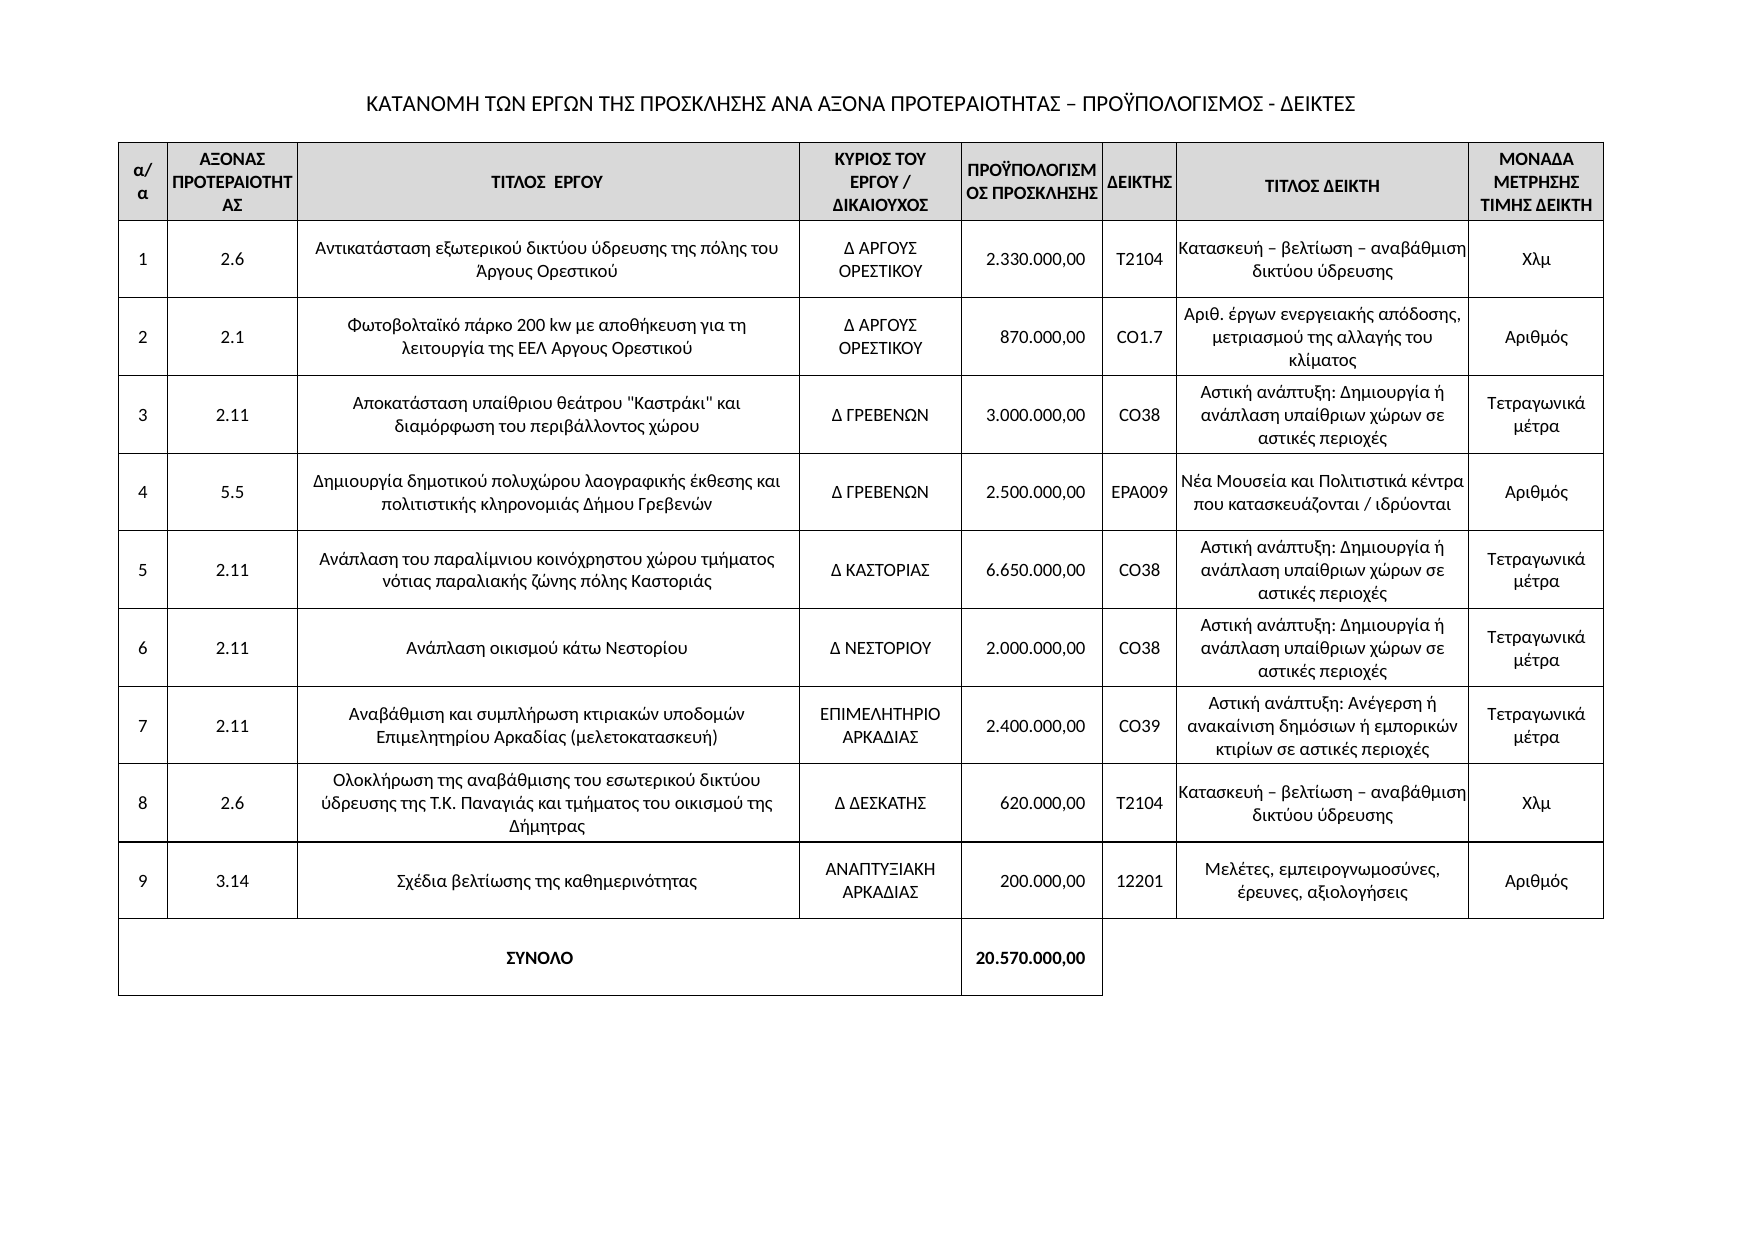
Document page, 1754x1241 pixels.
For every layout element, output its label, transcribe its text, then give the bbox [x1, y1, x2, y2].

table_cell 3.000.000,00 [962, 376, 1102, 453]
table_cell CO39 [1103, 687, 1176, 763]
table_cell Τετραγωνικά μέτρα [1469, 687, 1603, 763]
table_cell 2.1 [168, 298, 297, 375]
table_cell Αστική ανάπτυξη: Δημιουργία ή ανάπλαση υπαίθριων χώρων σε αστικές περιοχές [1177, 376, 1468, 453]
table_cell EPA009 [1103, 454, 1176, 530]
table_cell CO1.7 [1103, 298, 1176, 375]
table_cell Δ ΔΕΣΚΑΤΗΣ [800, 764, 961, 841]
table_cell Ανάπλαση του παραλίμνιου κοινόχρηστου χώρου τμήματος νότιας παραλιακής ζώνης πόλης Καστοριάς [298, 531, 799, 608]
table_cell 2.11 [168, 609, 297, 686]
table_cell CO38 [1103, 531, 1176, 608]
table_cell Φωτοβολταϊκό πάρκο 200 kw με αποθήκευση για τη λειτουργία της ΕΕΛ Άργους Ορεστικού [298, 298, 799, 375]
table_cell Δ ΑΡΓΟΥΣ ΟΡΕΣΤΙΚΟΥ [800, 298, 961, 375]
table_cell Χλμ [1469, 221, 1603, 297]
table_cell Δ ΝΕΣΤΟΡΙΟΥ [800, 609, 961, 686]
table_cell CO38 [1103, 609, 1176, 686]
table_cell 2.6 [168, 221, 297, 297]
table_cell 6 [119, 609, 167, 686]
table_cell Τετραγωνικά μέτρα [1469, 609, 1603, 686]
table_cell 3.14 [168, 843, 297, 918]
table_cell 7 [119, 687, 167, 763]
table_header ΠΡΟΫΠΟΛΟΓΙΣΜΟΣ ΠΡΟΣΚΛΗΣΗΣ [962, 143, 1102, 220]
table_cell ΣΥΝΟΛΟ [119, 919, 961, 995]
table_header α/α [119, 143, 167, 220]
table_cell 5 [119, 531, 167, 608]
table_cell Αντικατάσταση εξωτερικού δικτύου ύδρευσης της πόλης του Άργους Ορεστικού [298, 221, 799, 297]
table_cell Αστική ανάπτυξη: Δημιουργία ή ανάπλαση υπαίθριων χώρων σε αστικές περιοχές [1177, 531, 1468, 608]
table_header ΜΟΝΑΔΑ ΜΕΤΡΗΣΗΣ ΤΙΜΗΣ ΔΕΙΚΤΗ [1469, 143, 1603, 220]
table_cell Αστική ανάπτυξη: Δημιουργία ή ανάπλαση υπαίθριων χώρων σε αστικές περιοχές [1177, 609, 1468, 686]
table_header ΚΥΡΙΟΣ ΤΟΥ ΕΡΓΟΥ / ΔΙΚΑΙΟΥΧΟΣ [800, 143, 961, 220]
table_cell 2.330.000,00 [962, 221, 1102, 297]
table_cell 12201 [1103, 843, 1176, 918]
table_cell Ανάπλαση οικισμού κάτω Νεστορίου [298, 609, 799, 686]
table_cell 2.000.000,00 [962, 609, 1102, 686]
table_cell 2.11 [168, 376, 297, 453]
table_header ΔΕΙΚΤΗΣ [1103, 143, 1176, 220]
table_cell Αριθ. έργων ενεργειακής απόδοσης, μετριασμού της αλλαγής του κλίματος [1177, 298, 1468, 375]
table_cell Κατασκευή – βελτίωση – αναβάθμιση δικτύου ύδρευσης [1177, 221, 1468, 297]
table_cell 4 [119, 454, 167, 530]
table_cell Δημιουργία δημοτικού πολυχώρου λαογραφικής έκθεσης και πολιτιστικής κληρονομιάς Δήμου Γρεβενών [298, 454, 799, 530]
table_cell Αποκατάσταση υπαίθριου θεάτρου "Καστράκι" και διαμόρφωση του περιβάλλοντος χώρου [298, 376, 799, 453]
table_cell Τετραγωνικά μέτρα [1469, 376, 1603, 453]
table_cell T2104 [1103, 221, 1176, 297]
table_cell T2104 [1103, 764, 1176, 841]
table_cell 8 [119, 764, 167, 841]
table_cell Δ ΚΑΣΤΟΡΙΑΣ [800, 531, 961, 608]
table_cell Αναβάθμιση και συμπλήρωση κτιριακών υποδομών Επιμελητηρίου Αρκαδίας (μελετοκατασκευή) [298, 687, 799, 763]
table_cell Αστική ανάπτυξη: Ανέγερση ή ανακαίνιση δημόσιων ή εμπορικών κτιρίων σε αστικές περιοχές [1177, 687, 1468, 763]
table_cell Αριθμός [1469, 298, 1603, 375]
table_cell Χλμ [1469, 764, 1603, 841]
table_cell 1 [119, 221, 167, 297]
table_cell ΕΠΙΜΕΛΗΤΗΡΙΟ ΑΡΚΑΔΙΑΣ [800, 687, 961, 763]
table_cell 2.400.000,00 [962, 687, 1102, 763]
table_cell 2.500.000,00 [962, 454, 1102, 530]
table_cell 3 [119, 376, 167, 453]
table_cell Δ ΓΡΕΒΕΝΩΝ [800, 376, 961, 453]
table_cell Δ ΓΡΕΒΕΝΩΝ [800, 454, 961, 530]
table_cell Ολοκλήρωση της αναβάθμισης του εσωτερικού δικτύου ύδρευσης της Τ.Κ. Παναγιάς και τμήματος του οικισμού της Δήμητρας [298, 764, 799, 841]
table_cell 5.5 [168, 454, 297, 530]
table_cell CO38 [1103, 376, 1176, 453]
table_cell 2.11 [168, 531, 297, 608]
text ΚΑΤΑΝΟΜΗ ΤΩΝ ΕΡΓΩΝ ΤΗΣ ΠΡΟΣΚΛΗΣΗΣ ΑΝΑ ΑΞΟΝΑ ΠΡΟΤΕΡΑΙΟΤΗΤΑΣ – ΠΡΟΫΠΟΛΟΓΙΣΜΟΣ - ΔΕΙΚΤΕΣ [118, 89, 1604, 117]
table_cell 6.650.000,00 [962, 531, 1102, 608]
table_cell Τετραγωνικά μέτρα [1469, 531, 1603, 608]
table_cell Μελέτες, εμπειρογνωμοσύνες, έρευνες, αξιολογήσεις [1177, 843, 1468, 918]
table_cell Αριθμός [1469, 843, 1603, 918]
table_cell 620.000,00 [962, 764, 1102, 841]
table_cell Νέα Μουσεία και Πολιτιστικά κέντρα που κατασκευάζονται / ιδρύονται [1177, 454, 1468, 530]
table_cell ΑΝΑΠΤΥΞΙΑΚΗ ΑΡΚΑΔΙΑΣ [800, 843, 961, 918]
table_cell 20.570.000,00 [962, 919, 1102, 995]
table_header ΑΞΟΝΑΣ ΠΡΟΤΕΡΑΙΟΤΗΤΑΣ [168, 143, 297, 220]
table_cell 2.11 [168, 687, 297, 763]
table_header ΤΙΤΛΟΣ ΕΡΓΟΥ [298, 143, 799, 220]
table_cell Δ ΑΡΓΟΥΣ ΟΡΕΣΤΙΚΟΥ [800, 221, 961, 297]
table_cell Σχέδια βελτίωσης της καθημερινότητας [298, 843, 799, 918]
table_cell 2 [119, 298, 167, 375]
table_cell 2.6 [168, 764, 297, 841]
table_cell 9 [119, 843, 167, 918]
table_header ΤΙΤΛΟΣ ΔΕΙΚΤΗ [1177, 143, 1468, 220]
table_cell Κατασκευή – βελτίωση – αναβάθμιση δικτύου ύδρευσης [1177, 764, 1468, 841]
table_cell 200.000,00 [962, 843, 1102, 918]
table_cell 870.000,00 [962, 298, 1102, 375]
table_cell Αριθμός [1469, 454, 1603, 530]
